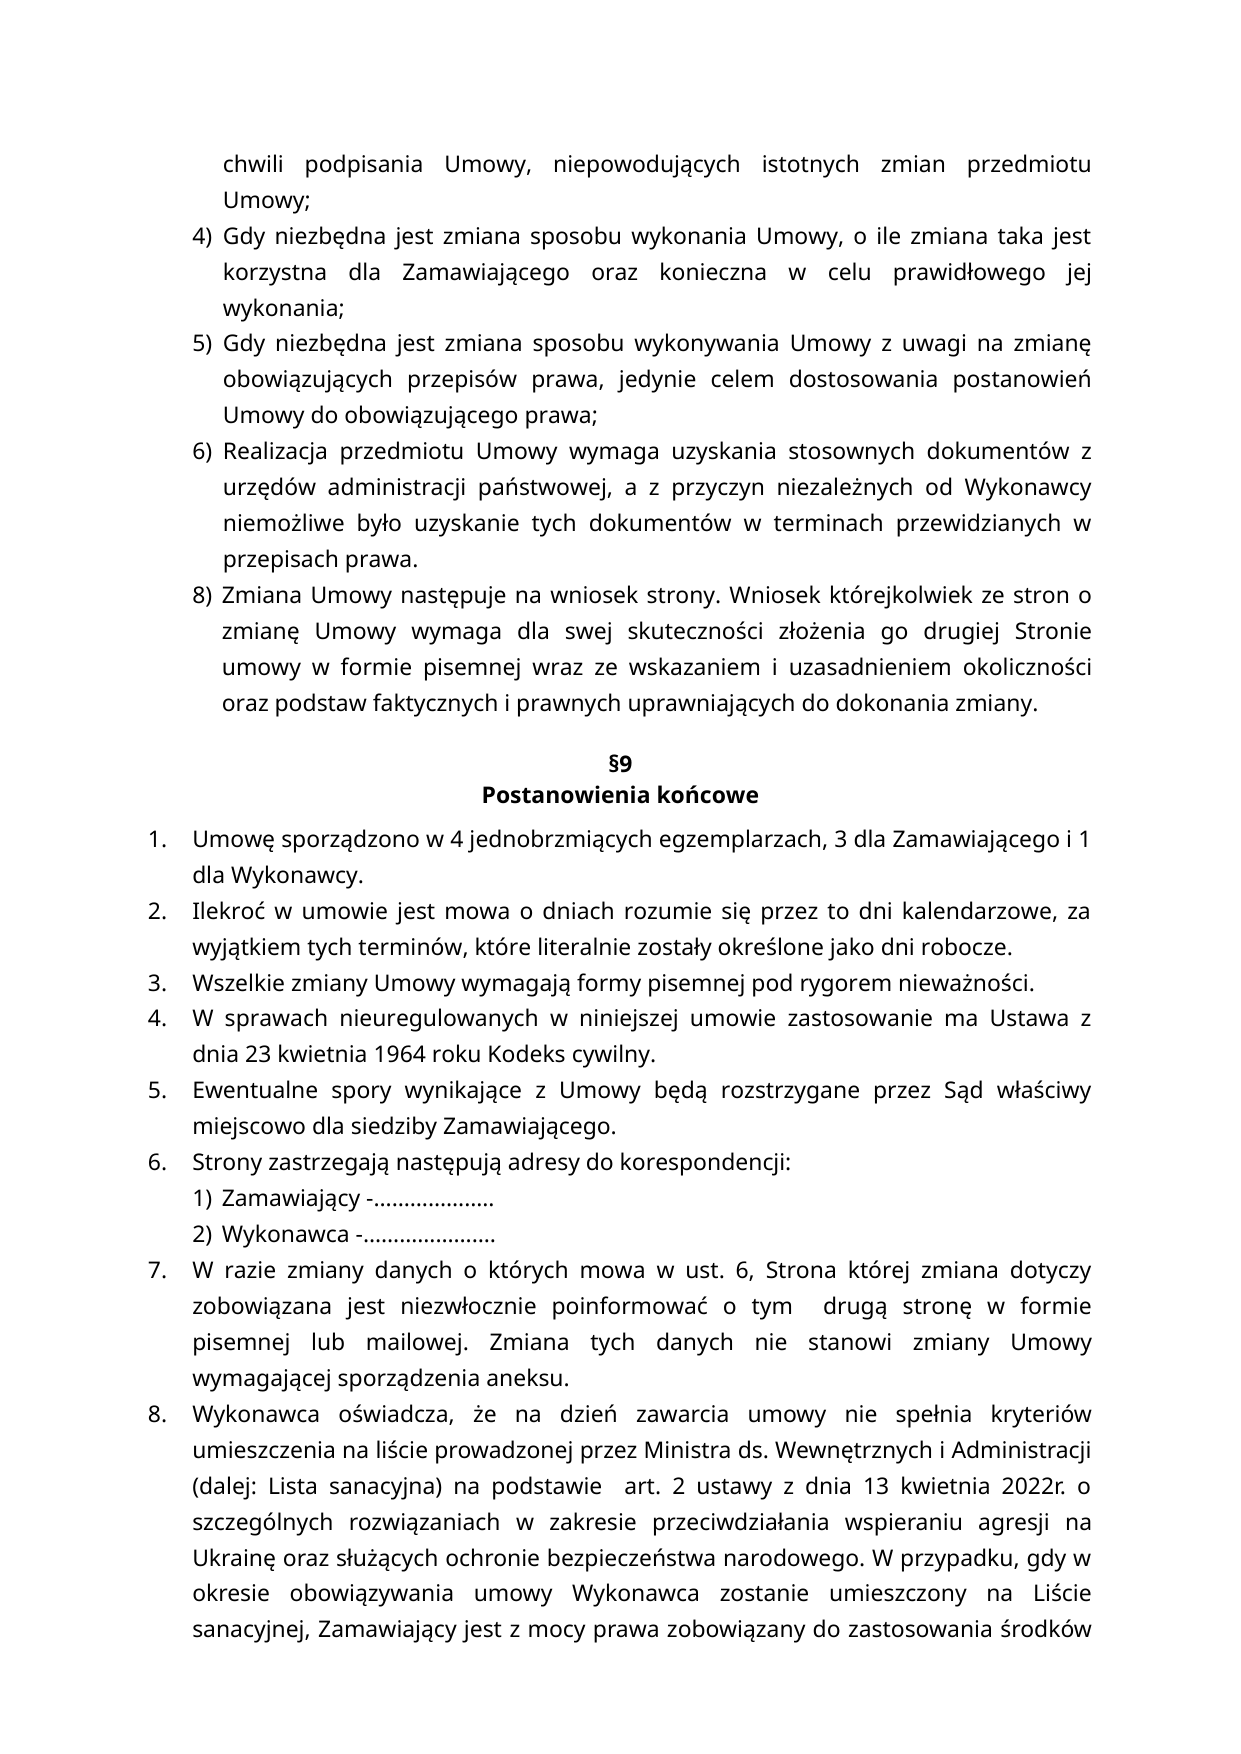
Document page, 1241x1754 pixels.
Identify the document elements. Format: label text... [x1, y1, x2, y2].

list Strony zastrzegają następują adresy do korespondencji: [148, 1146, 1093, 1177]
list 4) Gdy niezbędna jest zmiana sposobu wykonania Umowy, o ile zmiana taka jest korzystna dla Zamawiającego oraz konieczna w celu prawidłowego jej wykonania; [192, 219, 1093, 323]
text §9 [148, 748, 1093, 779]
text Postanowienia końcowe [148, 779, 1093, 810]
list Umowę sporządzono w 4 jednobrzmiących egzemplarzach, 3 dla Zamawiającego i 1 dla Wykonawcy. [148, 823, 1093, 890]
list W razie zmiany danych o których mowa w ust. 6, Strona której zmiana dotyczy zobowiązana jest niezwłocznie poinformować o tym drugą stronę w formie pisemnej lub mailowej. Zmiana tych danych nie stanowi zmiany Umowy wymagającej sporządzenia aneksu. [148, 1254, 1093, 1393]
list 5) Gdy niezbędna jest zmiana sposobu wykonywania Umowy z uwagi na zmianę obowiązujących przepisów prawa, jedynie celem dostosowania postanowień Umowy do obowiązującego prawa; [192, 327, 1093, 431]
list 6) Realizacja przedmiotu Umowy wymaga uzyskania stosownych dokumentów z urzędów administracji państwowej, a z przyczyn niezależnych od Wykonawcy niemożliwe było uzyskanie tych dokumentów w terminach przewidzianych w przepisach prawa. [192, 435, 1093, 574]
text 8) Zmiana Umowy następuje na wniosek strony. Wniosek którejkolwiek ze stron o zmianę Umowy wymaga dla swej skuteczności złożenia go drugiej Stronie umowy w formie pisemnej wraz ze wskazaniem i uzasadnieniem okoliczności oraz podstaw faktycznych i prawnych uprawniających do dokonania zmiany. [192, 579, 1093, 718]
list Zamawiający -……………….. [192, 1182, 1093, 1213]
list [192, 148, 1093, 215]
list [148, 1398, 1093, 1644]
list Wykonawca -…………………. [192, 1218, 1093, 1249]
list Ilekroć w umowie jest mowa o dniach rozumie się przez to dni kalendarzowe, za wyjątkiem tych terminów, które literalnie zostały określone jako dni robocze. [148, 894, 1093, 962]
list Wszelkie zmiany Umowy wymagają formy pisemnej pod rygorem nieważności. [148, 966, 1093, 998]
list W sprawach nieuregulowanych w niniejszej umowie zastosowanie ma Ustawa z dnia 23 kwietnia 1964 roku Kodeks cywilny. [148, 1002, 1093, 1069]
list Ewentualne spory wynikające z Umowy będą rozstrzygane przez Sąd właściwy miejscowo dla siedziby Zamawiającego. [148, 1074, 1093, 1141]
